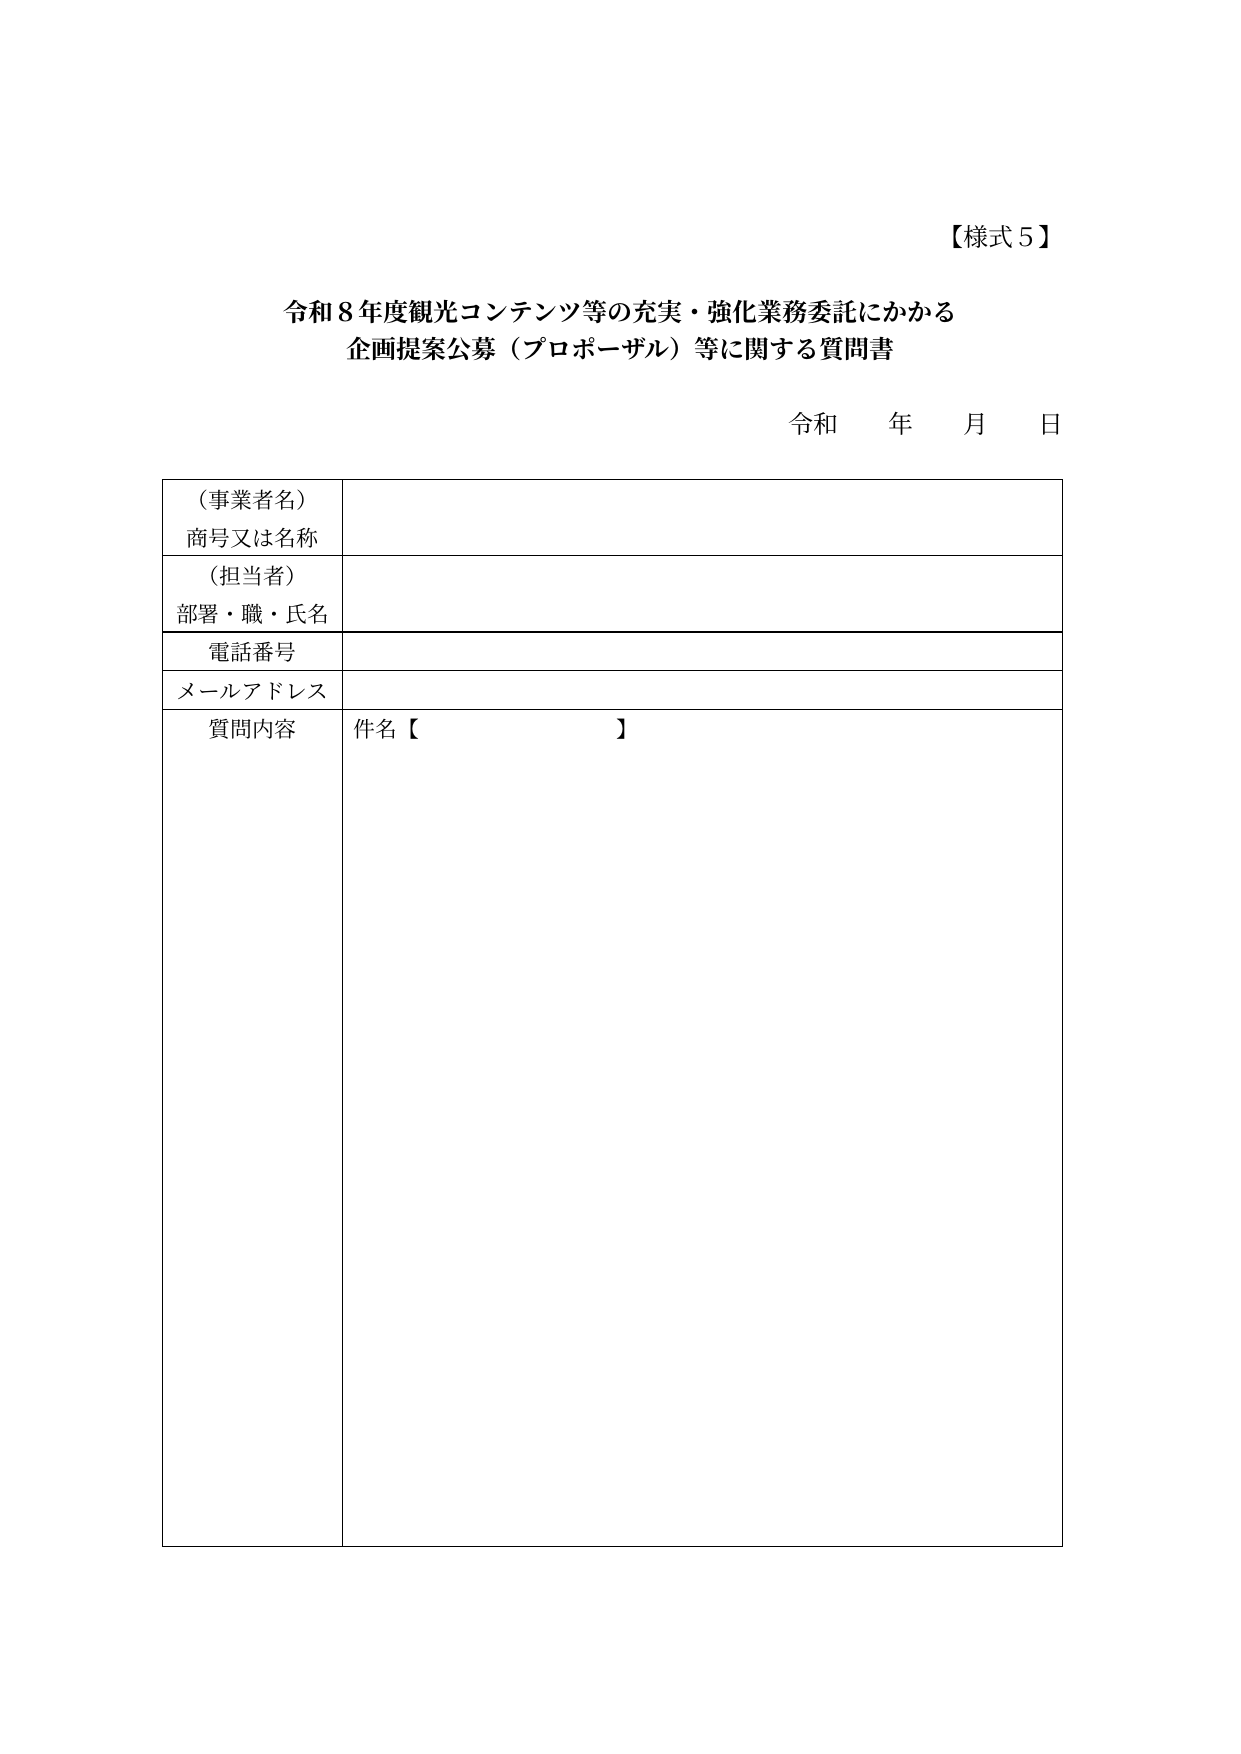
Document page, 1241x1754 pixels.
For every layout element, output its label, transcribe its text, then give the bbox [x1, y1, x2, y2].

table_cell 電話番号 [163, 633, 342, 670]
table_header [343, 480, 1062, 555]
table_cell [343, 556, 1062, 631]
text 令和８年度観光コンテンツ等の充実・強化業務委託にかかる [177, 292, 1063, 329]
table_cell [343, 633, 1062, 670]
text 企画提案公募（プロポーザル）等に関する質問書 [177, 329, 1063, 367]
table_cell [343, 671, 1062, 708]
table_cell （担当者） 部署・職・氏名 [163, 556, 342, 631]
text 令和 年 月 日 [177, 404, 1063, 442]
text 【様式５】 [177, 217, 1063, 254]
table_header （事業者名） 商号又は名称 [163, 480, 342, 555]
table_cell 件名【 】 [343, 710, 1062, 1546]
table_cell メールアドレス [163, 671, 342, 708]
table_cell 質問内容 [163, 710, 342, 1546]
